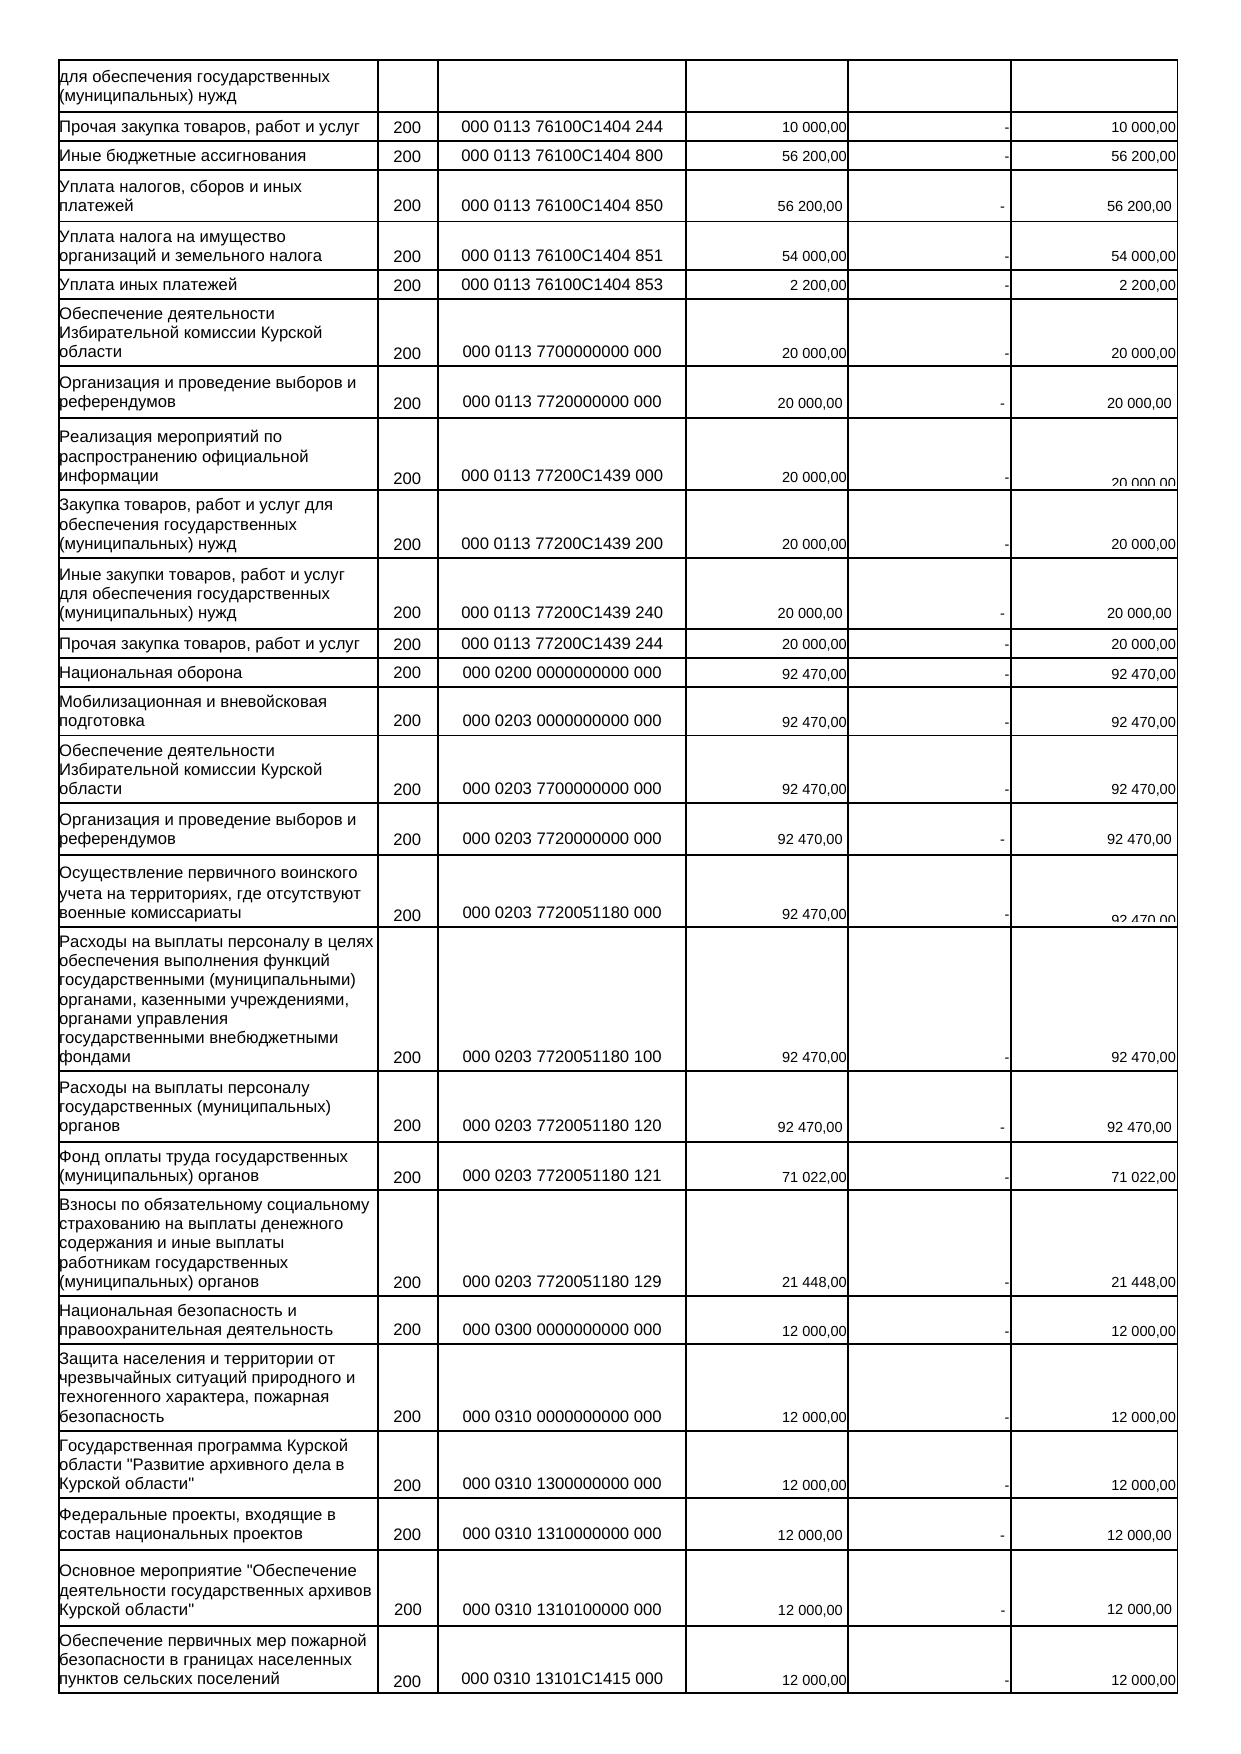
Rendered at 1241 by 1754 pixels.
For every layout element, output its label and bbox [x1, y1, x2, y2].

table_header [379, 419, 437, 489]
table_header [687, 659, 847, 686]
table_header [60, 1345, 377, 1430]
table_header [687, 171, 847, 221]
table_header [1012, 1143, 1177, 1189]
table_header [849, 559, 1010, 628]
table_header [379, 928, 437, 1070]
table_header [687, 736, 847, 802]
table_header [687, 804, 847, 854]
table_header [687, 559, 847, 628]
table_header [60, 1551, 377, 1625]
table_header [379, 1072, 437, 1141]
table_header [379, 1191, 437, 1295]
table_header [60, 1143, 377, 1189]
table_header [849, 1191, 1010, 1295]
table_header [1012, 630, 1177, 657]
table_header [439, 271, 685, 298]
table_header [1012, 1297, 1177, 1343]
table_header [1012, 271, 1177, 298]
table_header [687, 1432, 847, 1497]
table_header [60, 61, 377, 111]
table_header [849, 419, 1010, 489]
table_header [849, 1627, 1010, 1692]
table_header [379, 1499, 437, 1549]
table_header [60, 1191, 377, 1295]
table_header [379, 222, 437, 269]
table_header [379, 856, 437, 926]
table_header [1012, 736, 1177, 802]
table_header [439, 1072, 685, 1141]
table_header [439, 1499, 685, 1549]
table_header [60, 1297, 377, 1343]
table_header [687, 688, 847, 735]
table_header [1012, 688, 1177, 735]
table_header [849, 367, 1010, 417]
table_header [379, 171, 437, 221]
table_header [849, 1499, 1010, 1549]
table_header [60, 1627, 377, 1692]
table_header [439, 1432, 685, 1497]
table_header [687, 1499, 847, 1549]
table_header [1012, 419, 1177, 489]
table_header [379, 736, 437, 802]
table_header [687, 856, 847, 926]
table_header [1012, 928, 1177, 1070]
table_header [439, 419, 685, 489]
table_header [687, 222, 847, 269]
table_header [1012, 1551, 1177, 1625]
table_header [1012, 171, 1177, 221]
table_header [687, 419, 847, 489]
table_header [1012, 1072, 1177, 1141]
table_header [379, 300, 437, 365]
table_header [61, 1636, 70, 1645]
table_header [687, 630, 847, 657]
table_header [687, 491, 847, 557]
table_header [687, 1191, 847, 1295]
table_header [687, 1072, 847, 1141]
table_header [1012, 559, 1177, 628]
table_header [379, 271, 437, 298]
table_header [379, 1627, 437, 1692]
table_header [60, 491, 377, 557]
table_header [687, 367, 847, 417]
table_header [439, 491, 685, 557]
table_header [1012, 1627, 1177, 1692]
table_header [687, 928, 847, 1070]
table_header [439, 1551, 685, 1625]
table_header [687, 1345, 847, 1430]
table_header [1012, 113, 1177, 140]
table_header [849, 491, 1010, 557]
table_header [1012, 61, 1177, 111]
table_header [379, 1432, 437, 1497]
table_header [849, 1072, 1010, 1141]
table_header [439, 659, 685, 686]
table_header [1012, 300, 1177, 365]
table_header [60, 1499, 377, 1549]
table_header [849, 222, 1010, 269]
table_header [379, 659, 437, 686]
table_header [849, 61, 1010, 111]
table_header [379, 630, 437, 657]
table_header [60, 804, 377, 854]
table_header [60, 559, 377, 628]
table_header [379, 367, 437, 417]
table_header [61, 378, 70, 387]
table_header [60, 928, 377, 1070]
table_header [379, 142, 437, 169]
table_header [849, 1551, 1010, 1625]
table_header [60, 1432, 377, 1497]
table_header [439, 856, 685, 926]
table_header [849, 142, 1010, 169]
table_header [60, 659, 377, 686]
table_header [687, 1297, 847, 1343]
table_header [60, 300, 377, 365]
table_header [60, 113, 377, 140]
table_header [379, 559, 437, 628]
table_header [687, 1551, 847, 1625]
table_header [60, 419, 377, 489]
table_header [1012, 1499, 1177, 1549]
table_header [849, 688, 1010, 735]
table_header [849, 1345, 1010, 1430]
table_header [849, 659, 1010, 686]
table_header [379, 1297, 437, 1343]
table_header [439, 1191, 685, 1295]
table_header [1012, 1345, 1177, 1430]
table_header [1012, 856, 1177, 926]
table_header [439, 1297, 685, 1343]
table_header [439, 1627, 685, 1692]
table_header [439, 928, 685, 1070]
table_header [1012, 1432, 1177, 1497]
table_header [687, 113, 847, 140]
table_header [379, 1143, 437, 1189]
table_header [1012, 222, 1177, 269]
table_header [439, 61, 685, 111]
table_header [687, 300, 847, 365]
table_header [1012, 367, 1177, 417]
table_header [60, 856, 377, 926]
table_header [60, 630, 377, 657]
table_header [439, 559, 685, 628]
table_header [379, 1345, 437, 1430]
table_header [60, 367, 377, 417]
table_header [439, 222, 685, 269]
table_header [439, 688, 685, 735]
table_header [60, 142, 377, 169]
table_header [849, 1143, 1010, 1189]
table_header [849, 856, 1010, 926]
table_header [849, 1297, 1010, 1343]
table_header [439, 367, 685, 417]
table_header [379, 1551, 437, 1625]
table_header [439, 1143, 685, 1189]
table_header [1012, 142, 1177, 169]
table_header [849, 928, 1010, 1070]
table_header [687, 1627, 847, 1692]
table_header [60, 688, 377, 735]
table_header [60, 736, 377, 802]
table_header [379, 113, 437, 140]
table_header [849, 736, 1010, 802]
table_header [1012, 804, 1177, 854]
table_header [60, 171, 377, 221]
table_header [439, 142, 685, 169]
table_header [687, 271, 847, 298]
table_header [60, 1072, 377, 1141]
table_header [849, 630, 1010, 657]
table_header [379, 804, 437, 854]
table_header [60, 271, 377, 298]
table_header [849, 1432, 1010, 1497]
table_header [849, 271, 1010, 298]
table_header [61, 815, 70, 824]
table_header [439, 300, 685, 365]
table_header [439, 171, 685, 221]
table_header [379, 61, 437, 111]
table_header [379, 688, 437, 735]
table_header [849, 113, 1010, 140]
table_header [849, 804, 1010, 854]
table_header [849, 300, 1010, 365]
table_header [439, 630, 685, 657]
table_header [60, 222, 377, 269]
table_header [439, 736, 685, 802]
table_header [61, 309, 70, 318]
table_header [687, 1143, 847, 1189]
table_header [849, 171, 1010, 221]
table_header [687, 61, 847, 111]
table_header [379, 491, 437, 557]
table_header [439, 804, 685, 854]
table_header [687, 142, 847, 169]
table_header [439, 113, 685, 140]
table_header [1012, 1191, 1177, 1295]
table_header [1012, 491, 1177, 557]
table_header [1012, 659, 1177, 686]
table_header [439, 1345, 685, 1430]
